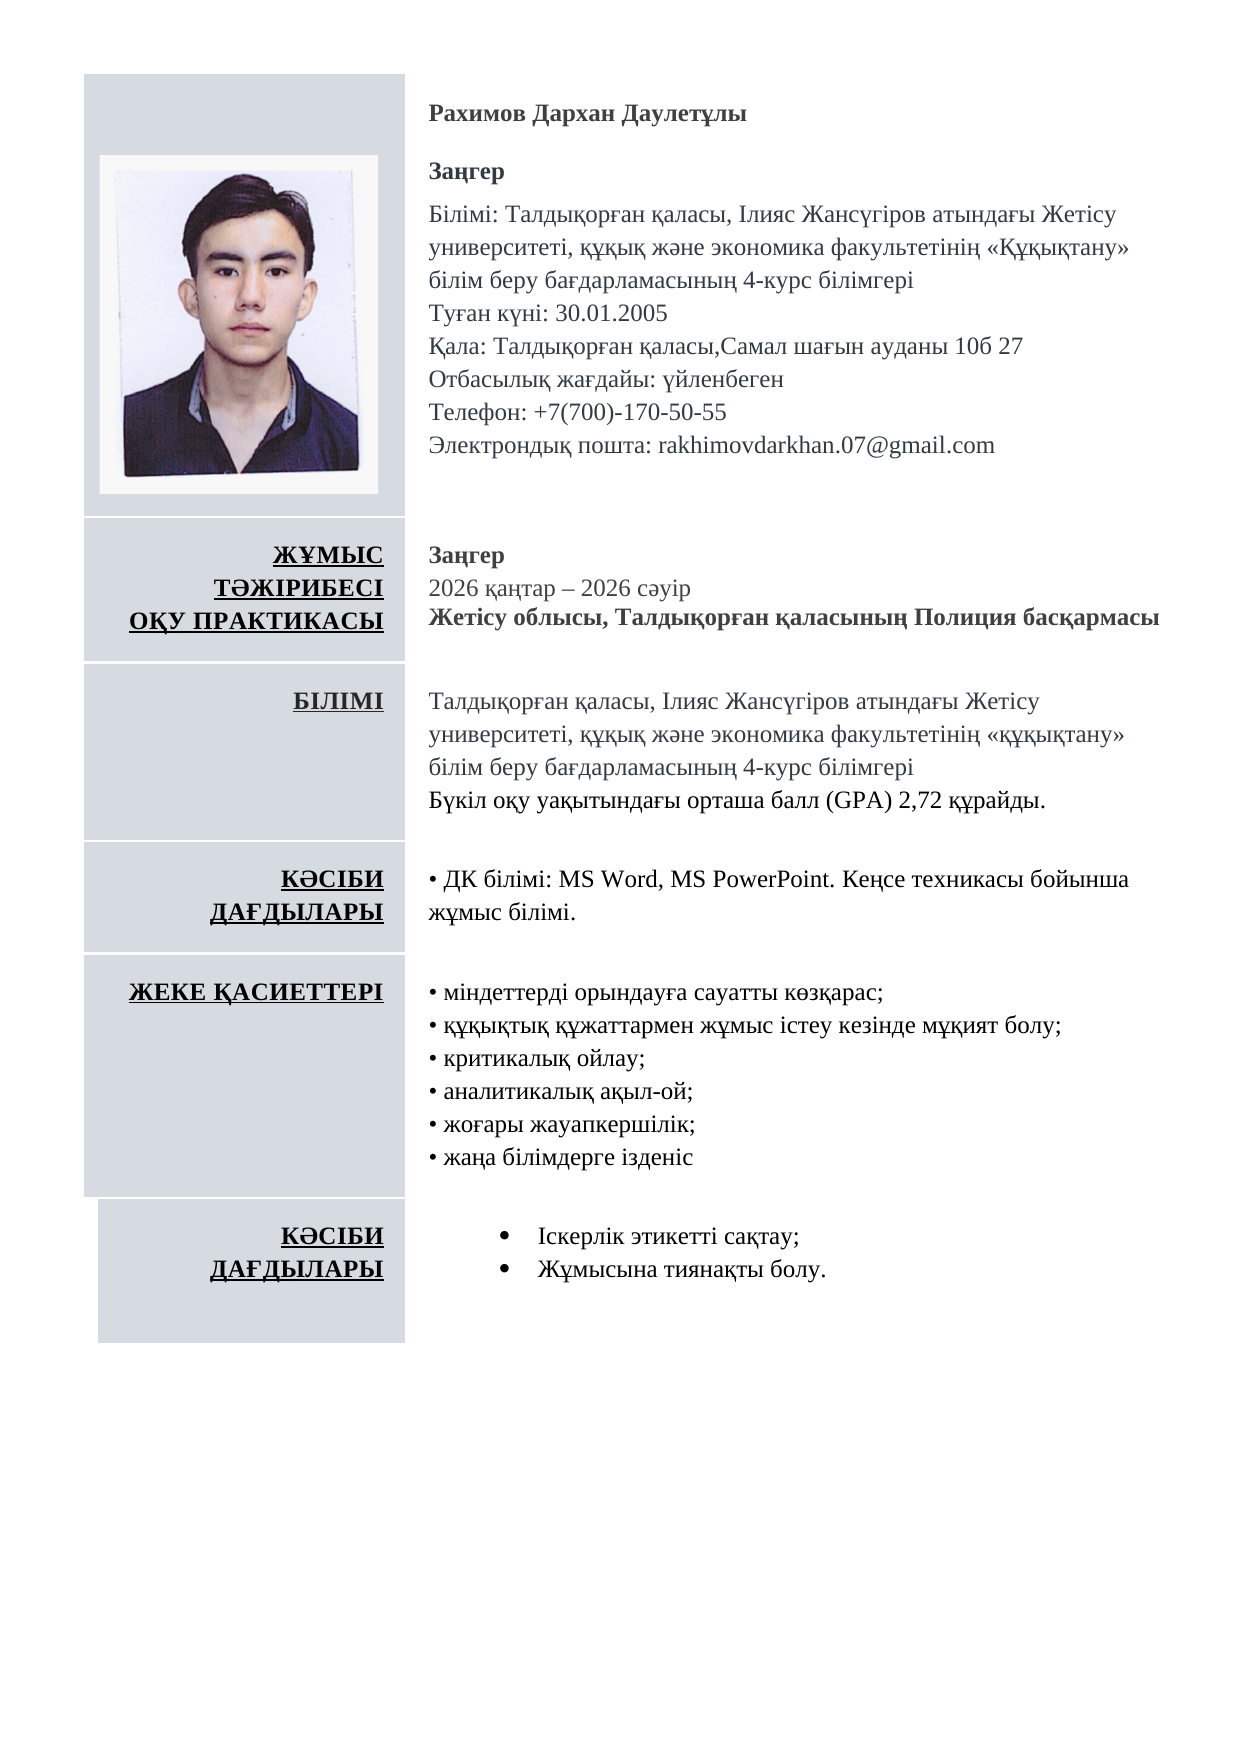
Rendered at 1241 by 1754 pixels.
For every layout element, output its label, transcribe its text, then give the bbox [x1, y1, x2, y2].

table_cell ЖЕКЕ ҚАСИЕТТЕРІ [84, 955, 405, 1197]
table_cell • міндеттерді орындауға сауатты көзқарас; • құқықтық құжаттармен жұмыс істеу кезінде мұқият болу; • критикалық ойлау; • аналитикалық ақыл-ой; • жоғары жауапкершілік; • жаңа білімдерге ізденіс [407, 955, 1206, 1197]
table_cell • ДК білімі: MS Word, MS PowerPoint. Кеңсе техникасы бойынша жұмыс білімі. [407, 842, 1206, 952]
table_cell Заңгер 2026 қаңтар – 2026 сәуір Жетісу облысы, Талдықорған қаласының Полиция басқармасы [407, 518, 1206, 661]
table_cell БІЛІМІ [84, 664, 405, 840]
picture [99, 155, 379, 494]
table_cell КӘСІБИ ДАҒДЫЛАРЫ [98, 1199, 405, 1343]
table_cell Талдықорған қаласы, Ілияс Жансүгіров атындағы Жетісу университеті, құқық және экономика факультетінің «құқықтану» білім беру бағдарламасының 4-курс білімгері Бүкіл оқу уақытындағы орташа балл (GPA) 2,72 құрайды. [407, 664, 1206, 840]
table_cell Іскерлік этикетті сақтау; Жұмысына тиянақты болу. [407, 1199, 1206, 1343]
table_header Рахимов Дархан Даулетұлы Заңгер Білімі: Талдықорған қаласы, Ілияс Жансүгіров атындағы Жетісу университеті, құқық және экономика факультетінің «Құқықтану» білім беру бағдарламасының 4-курс білімгері Туған күні: 30.01.2005 Қала: Талдықорған қаласы,Самал шағын ауданы 10б 27 Отбасылық жағдайы: үйленбеген Телефон: +7(700)-170-50-55 Электрондық пошта: rakhimovdarkhan.07@gmail.com [407, 76, 1206, 516]
table_header [84, 74, 405, 516]
table_cell ЖҰМЫС ТӘЖІРИБЕСІ ОҚУ ПРАКТИКАСЫ [84, 518, 405, 661]
table_cell КӘСІБИ ДАҒДЫЛАРЫ [84, 842, 405, 952]
